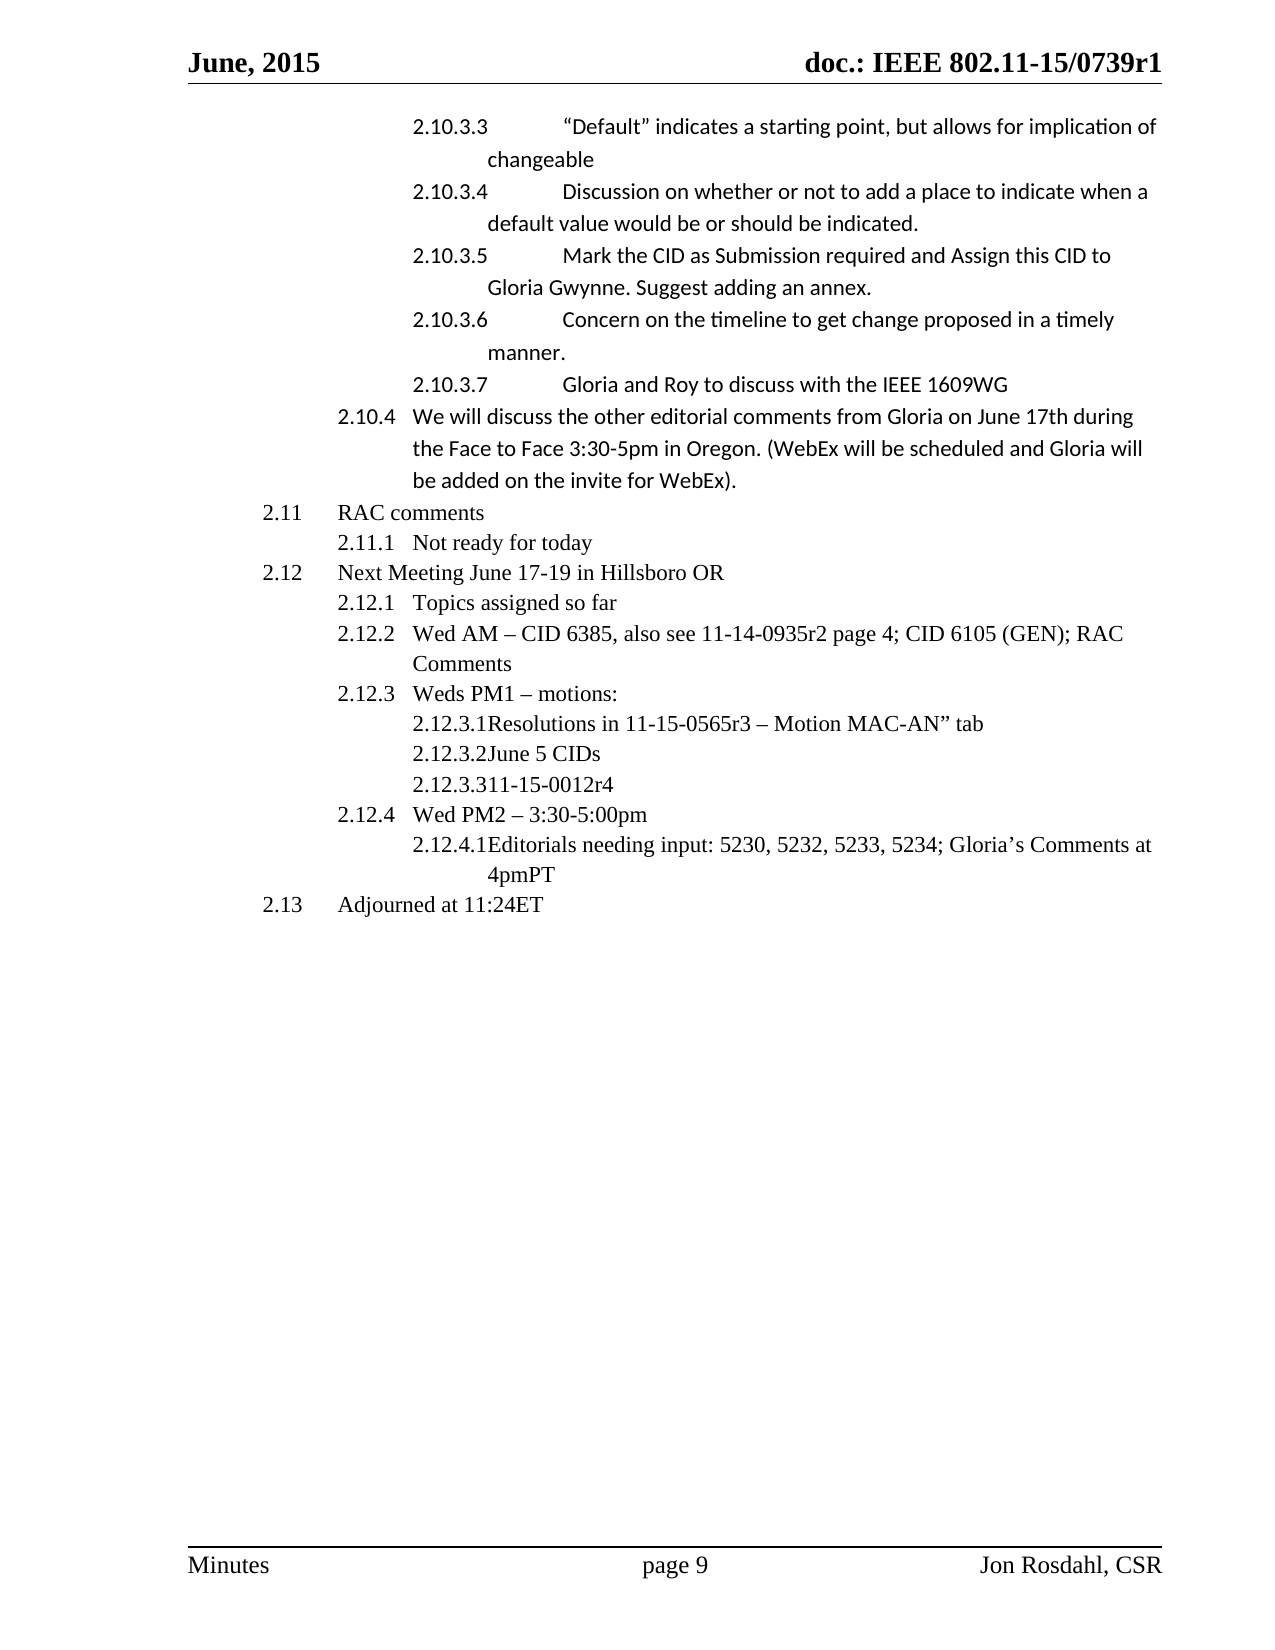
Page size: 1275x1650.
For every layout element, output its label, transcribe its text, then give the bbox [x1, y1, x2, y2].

list June 5 CIDs [412, 740, 1162, 767]
list Discussion on whether or not to add a place to indicate when a default value would be or should be indicated. [412, 177, 1162, 237]
list We will discuss the other editorial comments from Gloria on June 17th during the Face to Face 3:30-5pm in Oregon. (WebEx will be scheduled and Gloria will be added on the invite for WebEx). [337, 402, 1162, 494]
list Topics assigned so far [337, 589, 1162, 616]
list Not ready for today [337, 529, 1162, 555]
list Adjourned at 11:24ET [262, 891, 1162, 918]
list Concern on the timeline to get change proposed in a timely manner. [412, 306, 1162, 366]
list RAC comments [262, 499, 1162, 525]
list Mark the CID as Submission required and Assign this CID to Gloria Gwynne. Suggest adding an annex. [412, 241, 1162, 301]
list 11-15-0012r4 [412, 771, 1162, 797]
list Wed PM2 – 3:30-5:00pm [337, 801, 1162, 827]
list Editorials needing input: 5230, 5232, 5233, 5234; Gloria’s Comments at 4pmPT [412, 831, 1162, 888]
list Gloria and Roy to discuss with the IEEE 1609WG [412, 370, 1162, 398]
list Wed AM – CID 6385, also see 11-14-0935r2 page 4; CID 6105 (GEN); RAC Comments [337, 619, 1162, 676]
list “Default” indicates a starting point, but allows for implication of changeable [412, 112, 1162, 173]
list Weds PM1 – motions: [337, 680, 1162, 706]
list Resolutions in 11-15-0565r3 – Motion MAC-AN” tab [412, 710, 1162, 737]
list Next Meeting June 17-19 in Hillsboro OR [262, 559, 1162, 586]
